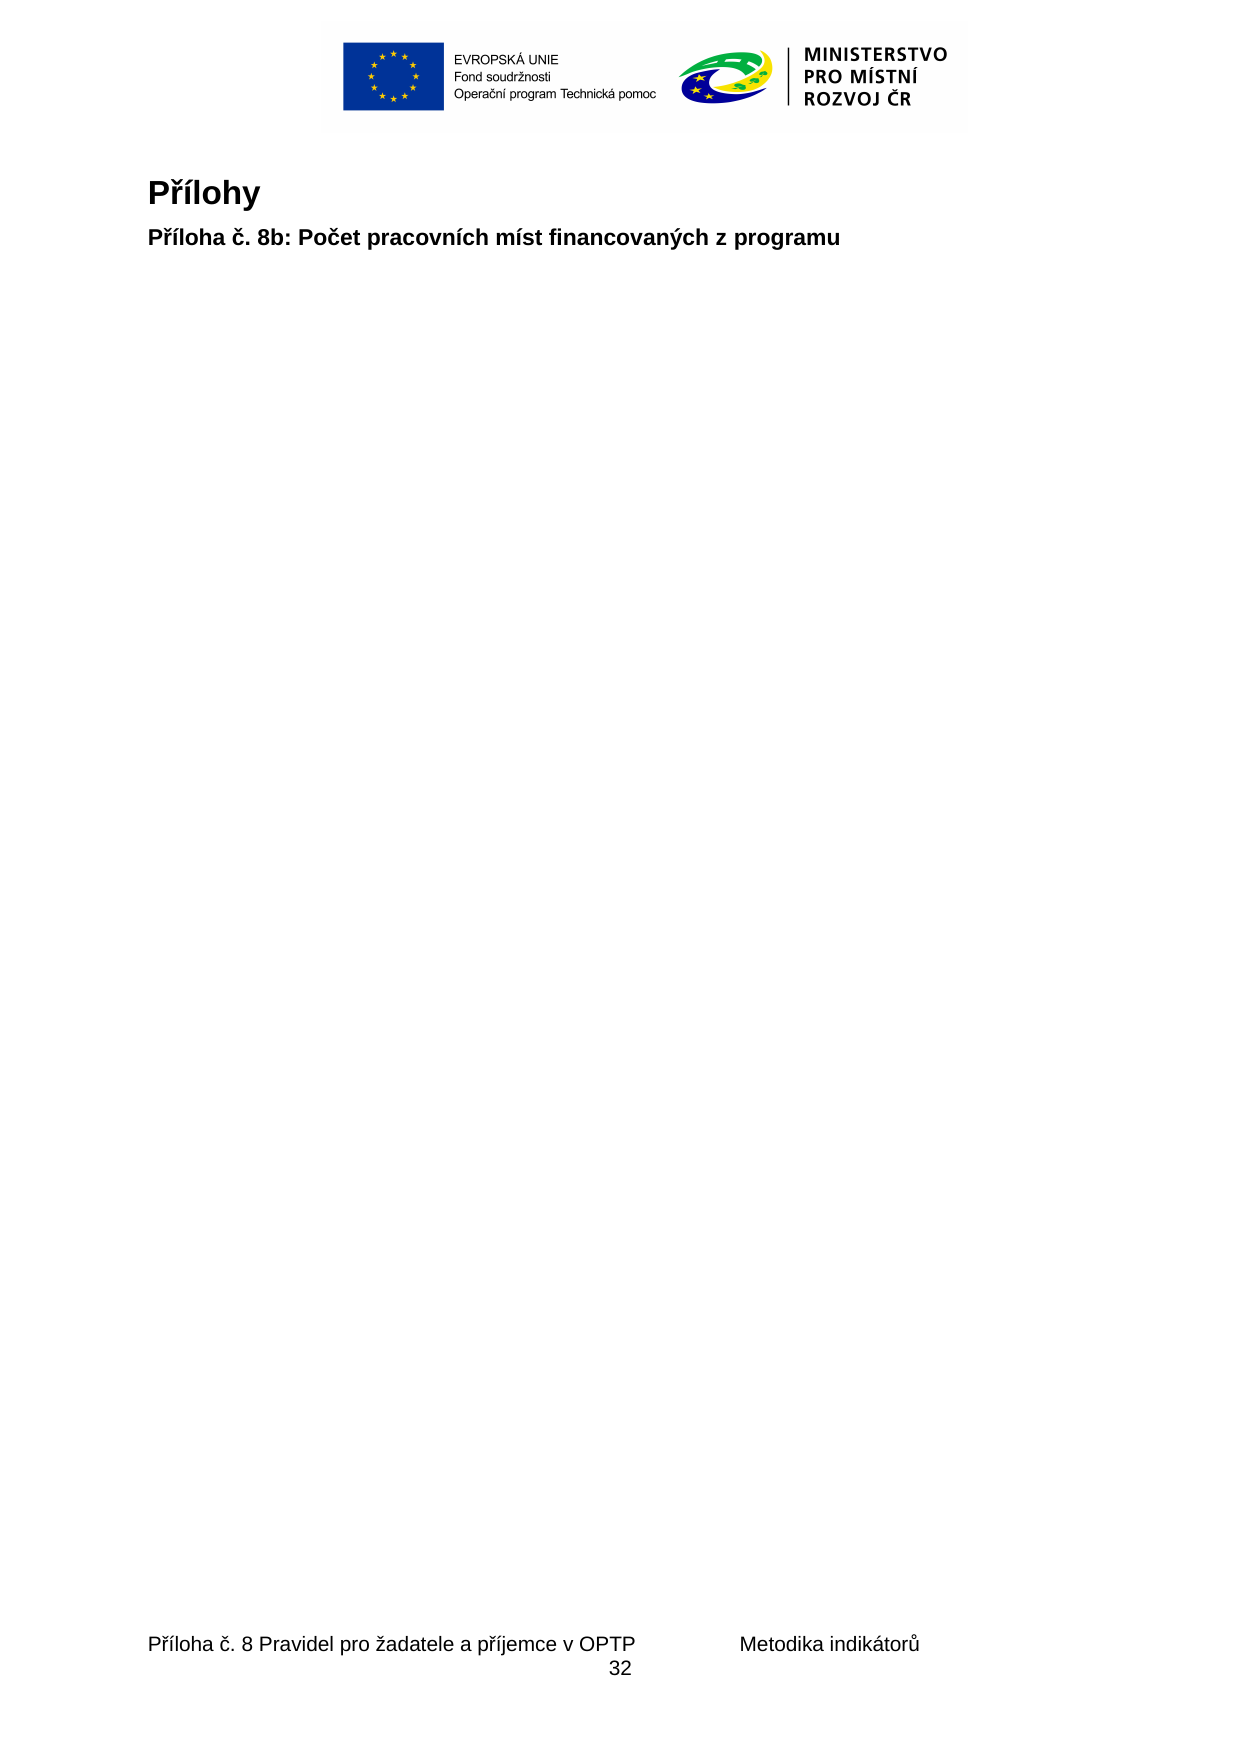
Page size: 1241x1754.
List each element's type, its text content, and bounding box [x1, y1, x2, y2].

picture [321, 21, 969, 133]
subtitle Přílohy [148, 173, 1092, 211]
text Příloha č. 8b: Počet pracovních míst financovaných z programu [148, 224, 1092, 250]
